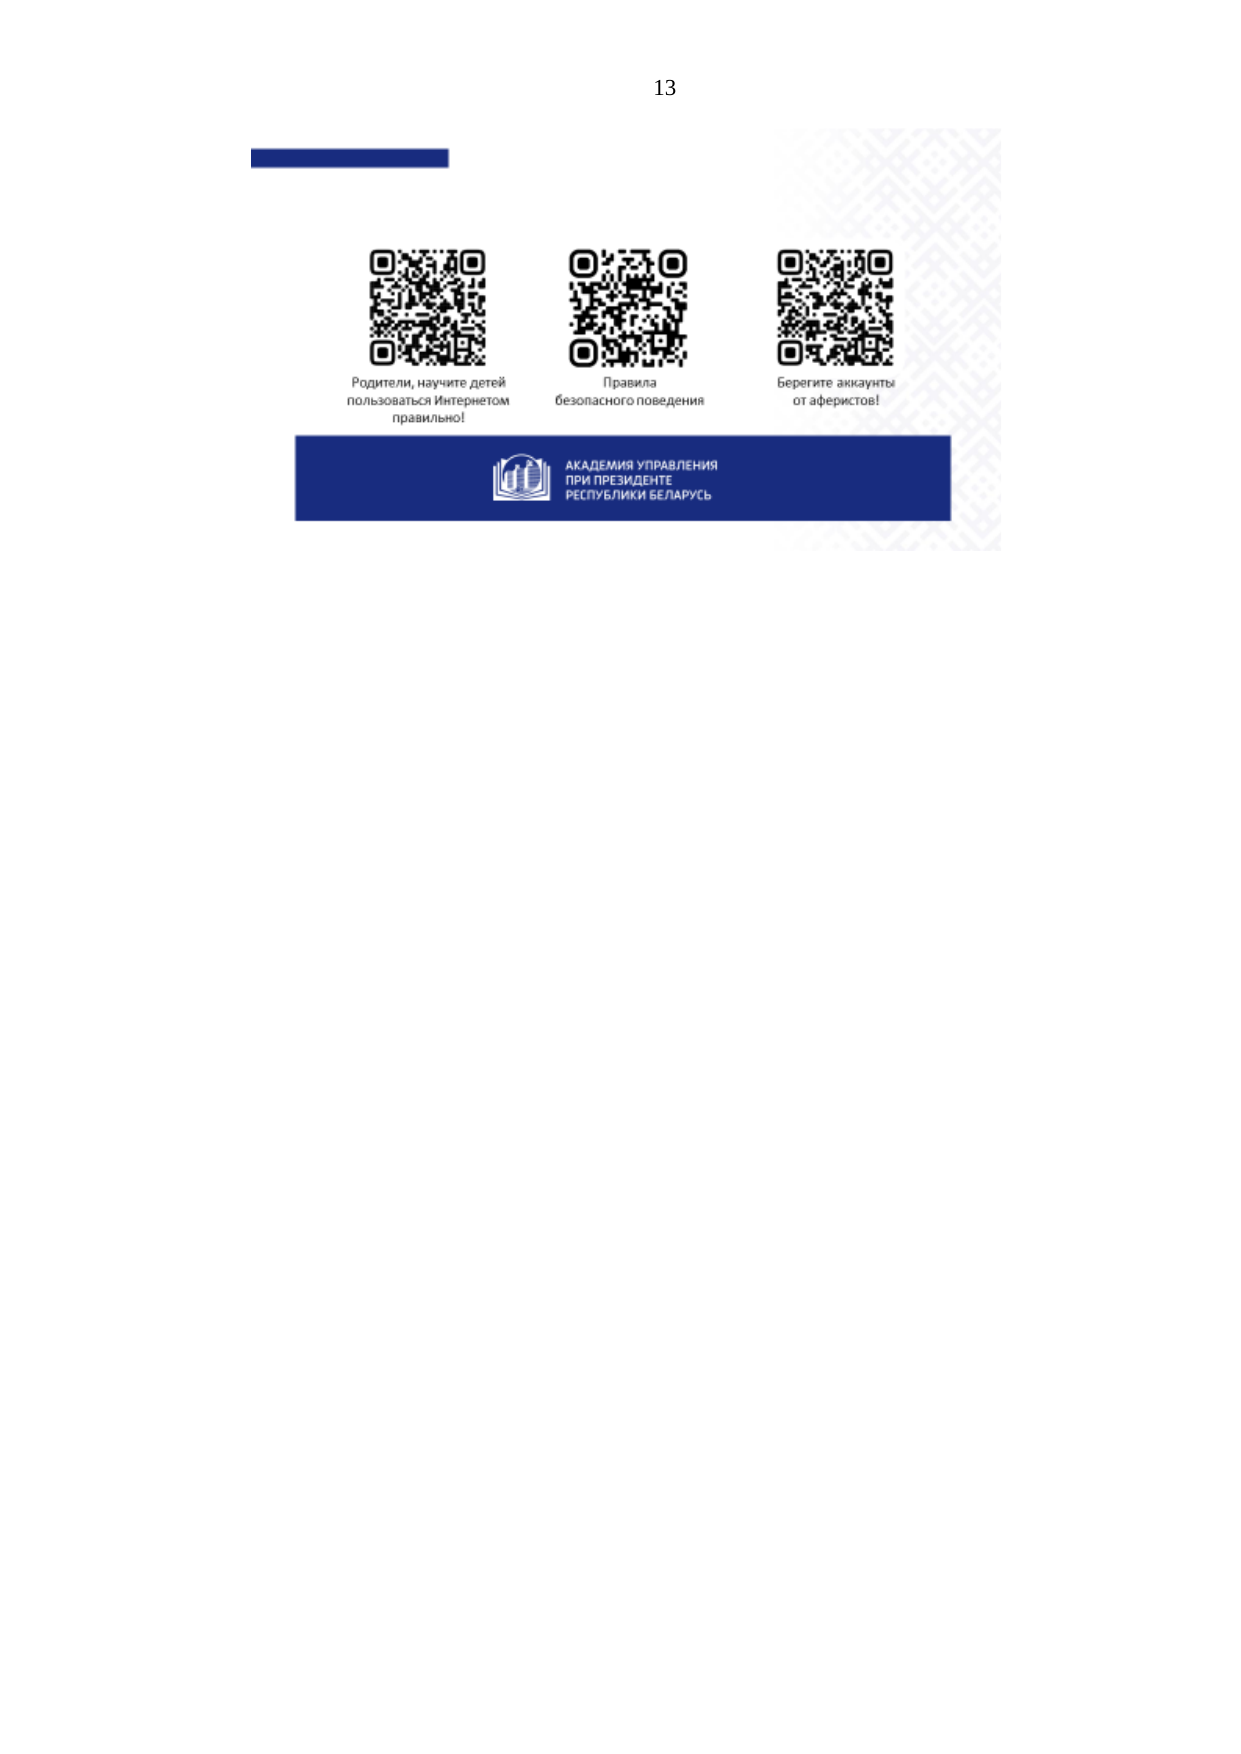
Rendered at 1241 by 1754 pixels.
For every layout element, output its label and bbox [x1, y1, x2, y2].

picture [251, 128, 1002, 551]
